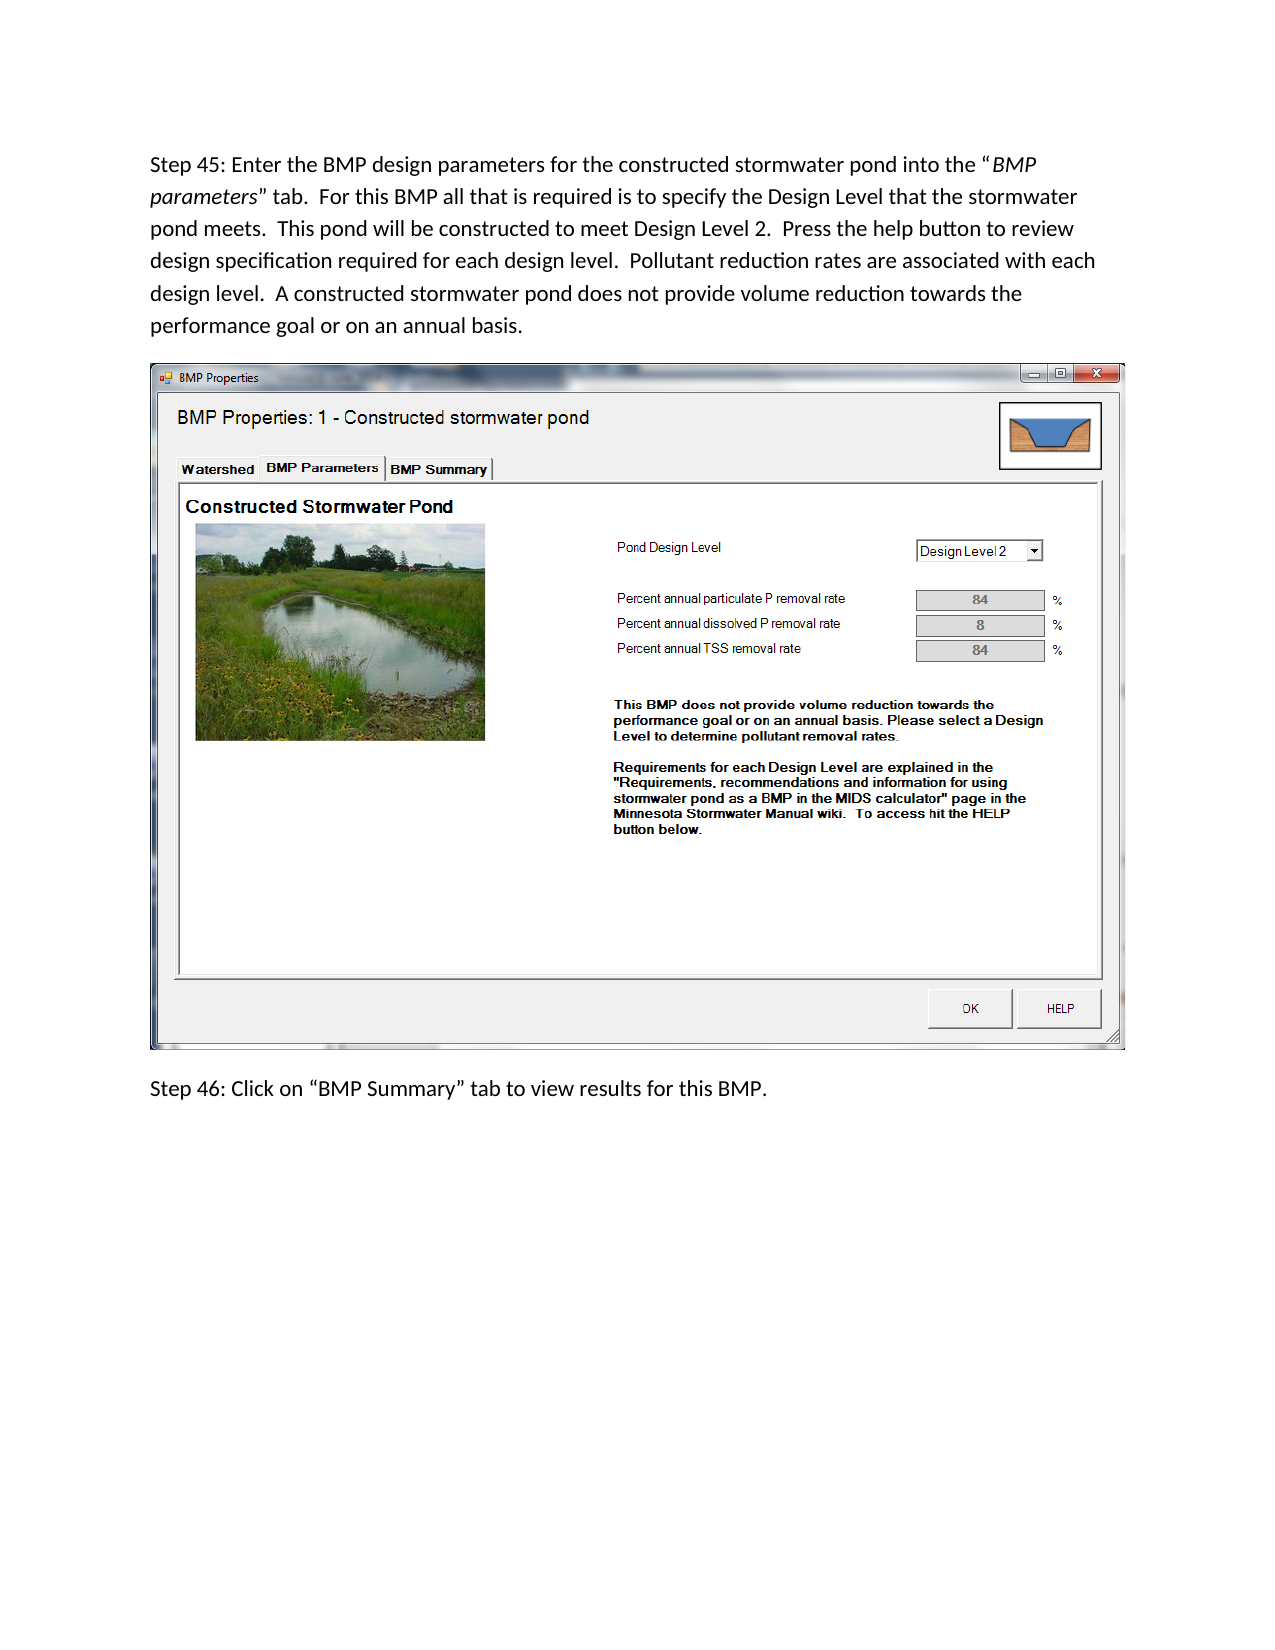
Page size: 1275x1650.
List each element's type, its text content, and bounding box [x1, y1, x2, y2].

text Step 46: Click on “BMP Summary” tab to view results for this BMP. [150, 1074, 1125, 1102]
picture [150, 363, 1125, 1050]
text Step 45: Enter the BMP design parameters for the constructed stormwater pond into the “BMP parameters” tab. For this BMP all that is required is to specify the Design Level that the stormwater pond meets. This pond will be constructed to meet Design Level 2. Press the help button to review design specification required for each design level. Pollutant reduction rates are associated with each design level. A constructed stormwater pond does not provide volume reduction towards the performance goal or on an annual basis. [150, 150, 1125, 339]
